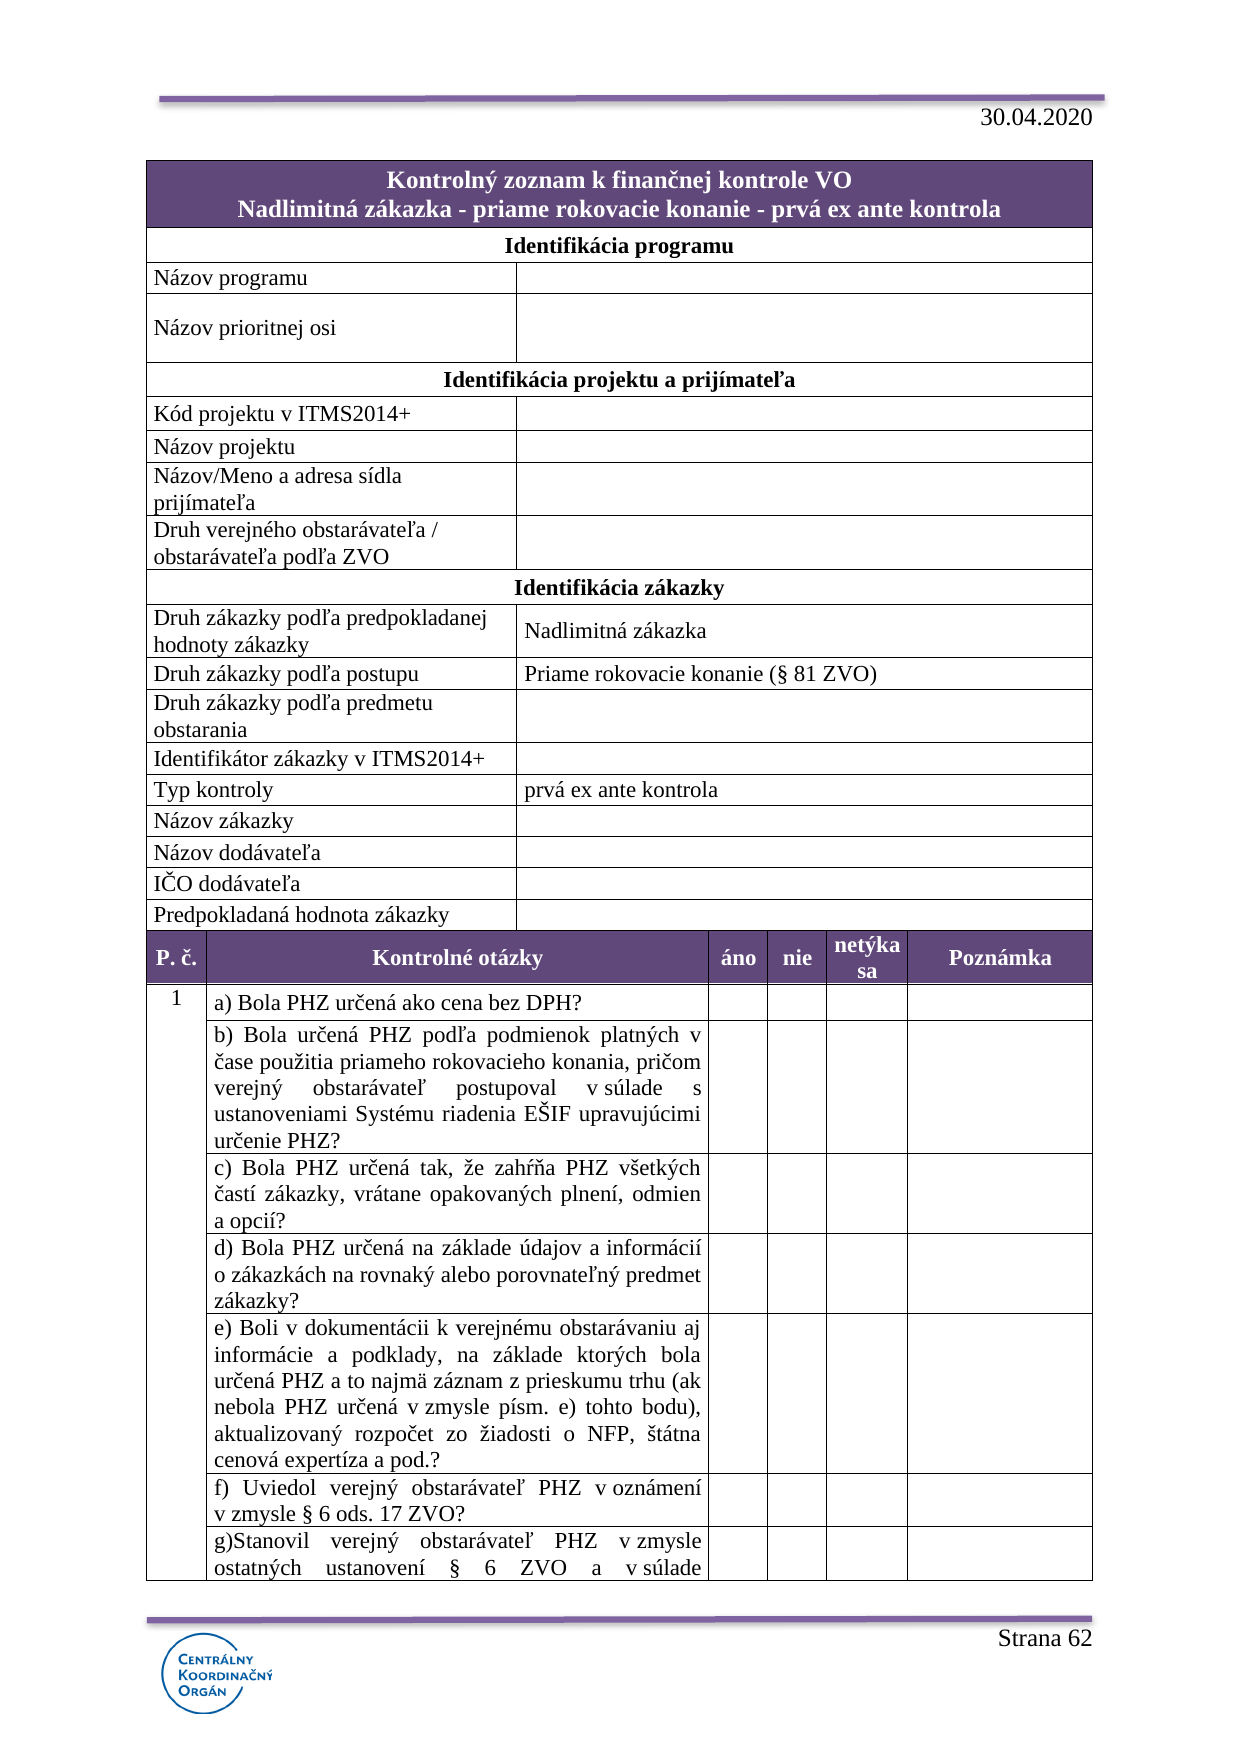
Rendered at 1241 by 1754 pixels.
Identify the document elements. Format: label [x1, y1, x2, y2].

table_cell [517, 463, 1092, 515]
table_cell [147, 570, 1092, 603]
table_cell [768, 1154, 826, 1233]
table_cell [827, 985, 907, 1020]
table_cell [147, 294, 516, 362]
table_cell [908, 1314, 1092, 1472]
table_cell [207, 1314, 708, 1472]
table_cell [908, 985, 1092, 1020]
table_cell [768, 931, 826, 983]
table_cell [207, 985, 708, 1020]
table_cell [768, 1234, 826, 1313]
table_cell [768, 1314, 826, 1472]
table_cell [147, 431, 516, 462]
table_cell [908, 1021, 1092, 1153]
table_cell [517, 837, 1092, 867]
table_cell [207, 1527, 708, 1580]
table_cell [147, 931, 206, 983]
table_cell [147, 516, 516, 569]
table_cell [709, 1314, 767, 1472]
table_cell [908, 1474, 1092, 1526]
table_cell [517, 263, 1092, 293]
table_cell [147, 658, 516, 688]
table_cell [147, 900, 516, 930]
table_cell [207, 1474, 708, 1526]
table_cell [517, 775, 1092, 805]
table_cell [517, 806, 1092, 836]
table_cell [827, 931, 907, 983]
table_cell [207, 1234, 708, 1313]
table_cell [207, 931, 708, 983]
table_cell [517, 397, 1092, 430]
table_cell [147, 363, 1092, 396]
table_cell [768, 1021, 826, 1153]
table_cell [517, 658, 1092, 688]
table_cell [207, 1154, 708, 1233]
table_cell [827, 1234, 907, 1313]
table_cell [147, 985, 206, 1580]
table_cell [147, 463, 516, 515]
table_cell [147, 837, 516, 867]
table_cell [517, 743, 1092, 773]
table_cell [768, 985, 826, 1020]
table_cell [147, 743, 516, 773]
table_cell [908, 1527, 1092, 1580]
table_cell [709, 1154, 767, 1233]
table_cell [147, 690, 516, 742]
picture [159, 1631, 272, 1713]
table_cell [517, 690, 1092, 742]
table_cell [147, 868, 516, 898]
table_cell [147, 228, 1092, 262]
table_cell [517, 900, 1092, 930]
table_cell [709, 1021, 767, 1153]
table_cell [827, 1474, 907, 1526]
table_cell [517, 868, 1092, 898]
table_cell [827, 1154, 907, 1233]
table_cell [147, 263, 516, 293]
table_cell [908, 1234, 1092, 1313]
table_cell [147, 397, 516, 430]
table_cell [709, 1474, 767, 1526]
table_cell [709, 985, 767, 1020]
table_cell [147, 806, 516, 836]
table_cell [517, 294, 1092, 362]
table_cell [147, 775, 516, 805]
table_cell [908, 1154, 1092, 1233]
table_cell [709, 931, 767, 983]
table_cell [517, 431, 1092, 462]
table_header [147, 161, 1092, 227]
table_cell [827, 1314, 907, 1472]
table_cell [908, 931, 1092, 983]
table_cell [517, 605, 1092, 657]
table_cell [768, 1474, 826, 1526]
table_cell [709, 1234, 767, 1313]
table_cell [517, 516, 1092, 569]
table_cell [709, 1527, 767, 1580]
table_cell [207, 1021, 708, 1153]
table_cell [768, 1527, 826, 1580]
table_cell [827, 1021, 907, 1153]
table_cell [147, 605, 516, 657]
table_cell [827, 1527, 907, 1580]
